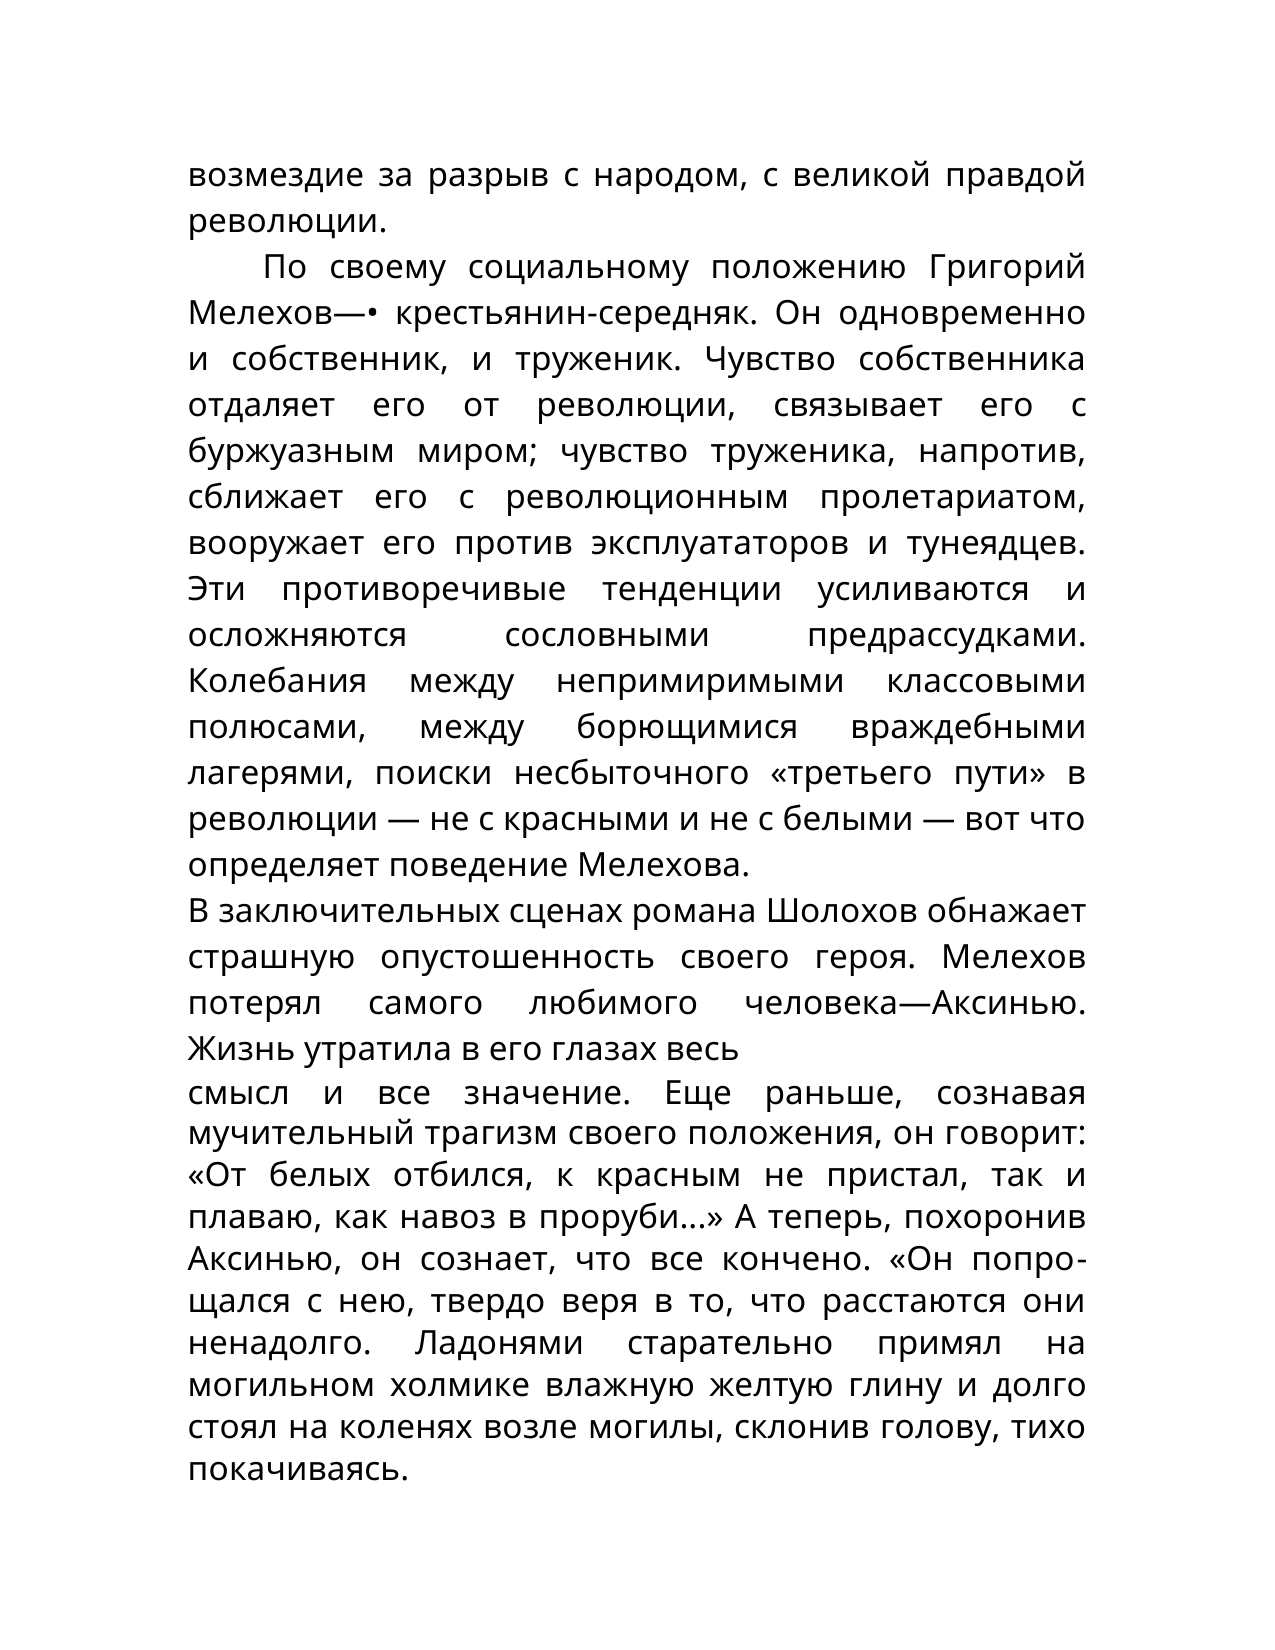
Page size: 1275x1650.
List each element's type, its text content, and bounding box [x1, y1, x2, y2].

text В заключительных сценах романа Шолохов обнажает страшную опустошенность своего героя. Мелехов потерял самого любимого человека—Аксинью. Жизнь утратила в его глазах весь [187, 887, 1087, 1071]
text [179, 150, 1087, 242]
text По своему социальному положению Григорий Мелехов—• крестьянин-середняк. Он одновременно и собственник, и труженик. Чувство собственника отдаляет его от революции, связывает его с буржуазным миром; чувство труженика, напротив, сближает его с революционным пролетариатом, вооружает его против эксплуататоров и тунеядцев. Эти противоречивые тенденции усиливаются и осложняются сословными предрассудками. Колебания между непримиримыми классовыми полюсами, между борющимися враждебными лагерями, поиски несбыточного «третьего пути» в революции — не с красными и не с белыми — вот что определяет поведение Мелехова. [187, 242, 1087, 887]
text смысл и все значение. Еще раньше, сознавая мучительный трагизм своего положения, он говорит: «От белых отбился, к красным не пристал, так и плаваю, как навоз в проруби...» А теперь, похоронив Аксинью, он сознает, что все кончено. «Он попрощался с нею, твердо веря в то, что расстаются они ненадолго. Ладонями старательно примял на могильном холмике влажную желтую глину и долго стоял на коленях возле могилы, склонив голову, тихо покачиваясь. [187, 1071, 1087, 1491]
